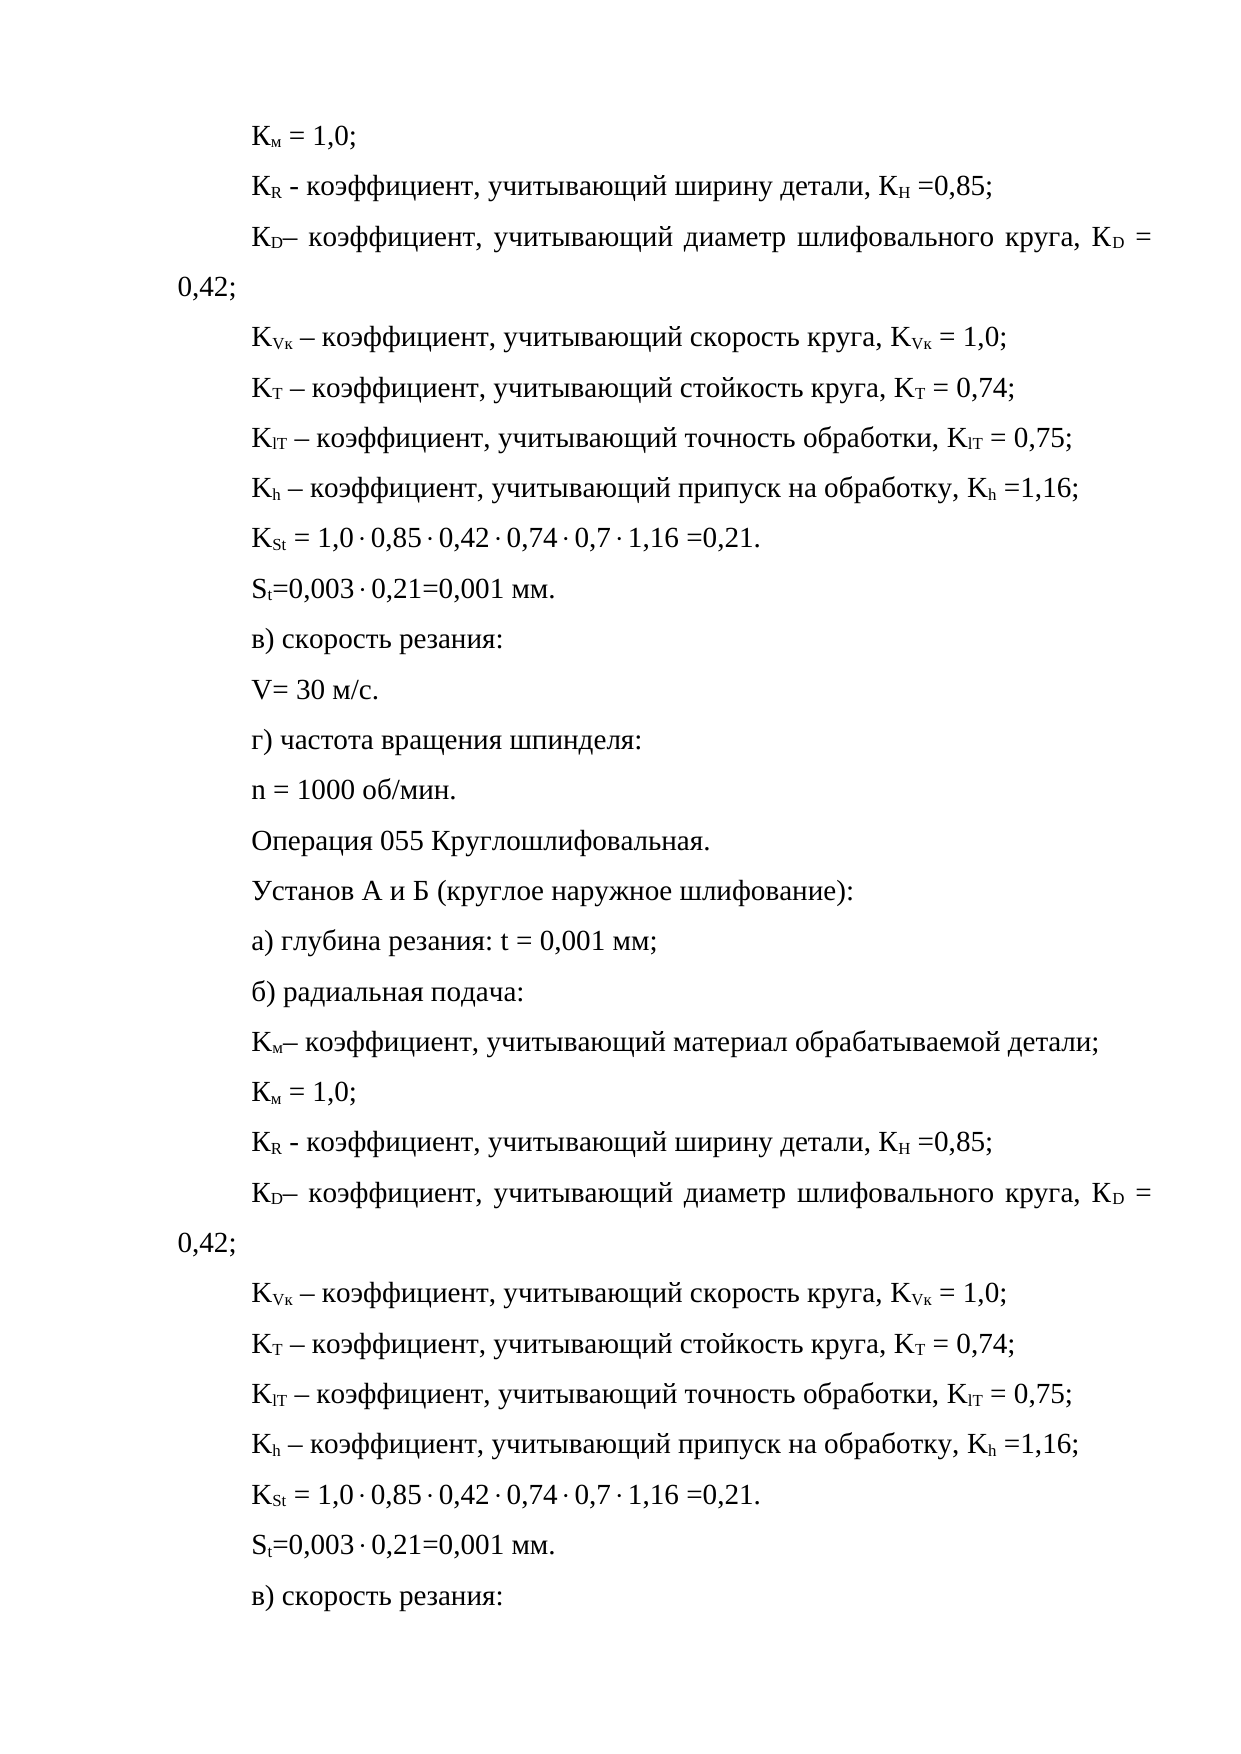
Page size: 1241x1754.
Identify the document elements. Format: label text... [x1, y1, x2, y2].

text Kм– коэффициент, учитывающий материал обрабатываемой детали; [177, 1024, 1152, 1057]
text KT – коэффициент, учитывающий стойкость круга, KT = 0,74; [177, 1326, 1152, 1359]
text КD– коэффициент, учитывающий диаметр шлифовального круга, КD = 0,42; [177, 219, 1152, 303]
text KSt = 1,00,850,420,740,71,16 =0,21. [177, 1477, 1152, 1510]
text г) частота вращения шпинделя: [177, 722, 1152, 756]
text КR - коэффициент, учитывающий ширину детали, КН =0,85; [177, 1124, 1152, 1158]
text б) радиальная подача: [177, 974, 1152, 1007]
text Kh – коэффициент, учитывающий припуск на обработку, Kh =1,16; [177, 470, 1152, 504]
text Км = 1,0; [177, 118, 1152, 152]
text в) скорость резания: [177, 1578, 1152, 1611]
text а) глубина резания: t = ; [177, 923, 1152, 957]
text в) скорость резания: [177, 621, 1152, 655]
text KlT – коэффициент, учитывающий точность обработки, KlT = 0,75; [177, 1376, 1152, 1410]
text St=0,0030,21=0,001 мм. [177, 1527, 1152, 1561]
text KVк – коэффициент, учитывающий скорость круга, KVк = 1,0; [177, 1276, 1152, 1309]
text V= 30 м/с. [177, 672, 1152, 705]
text Операция 055 Круглошлифовальная. [177, 823, 1152, 856]
text KT – коэффициент, учитывающий стойкость круга, KT = 0,74; [177, 370, 1152, 403]
text Установ А и Б (круглое наружное шлифование): [177, 873, 1152, 907]
text KlT – коэффициент, учитывающий точность обработки, KlT = 0,75; [177, 420, 1152, 453]
text St=0,0030,21=0,001 мм. [177, 571, 1152, 605]
text Kh – коэффициент, учитывающий припуск на обработку, Kh =1,16; [177, 1426, 1152, 1460]
text КR - коэффициент, учитывающий ширину детали, КН =0,85; [177, 168, 1152, 202]
text КD– коэффициент, учитывающий диаметр шлифовального круга, КD = 0,42; [177, 1175, 1152, 1259]
text KSt = 1,00,850,420,740,71,16 =0,21. [177, 521, 1152, 554]
text n = 1000 об/мин. [177, 772, 1152, 806]
text Км = 1,0; [177, 1074, 1152, 1108]
text KVк – коэффициент, учитывающий скорость круга, KVк = 1,0; [177, 319, 1152, 353]
